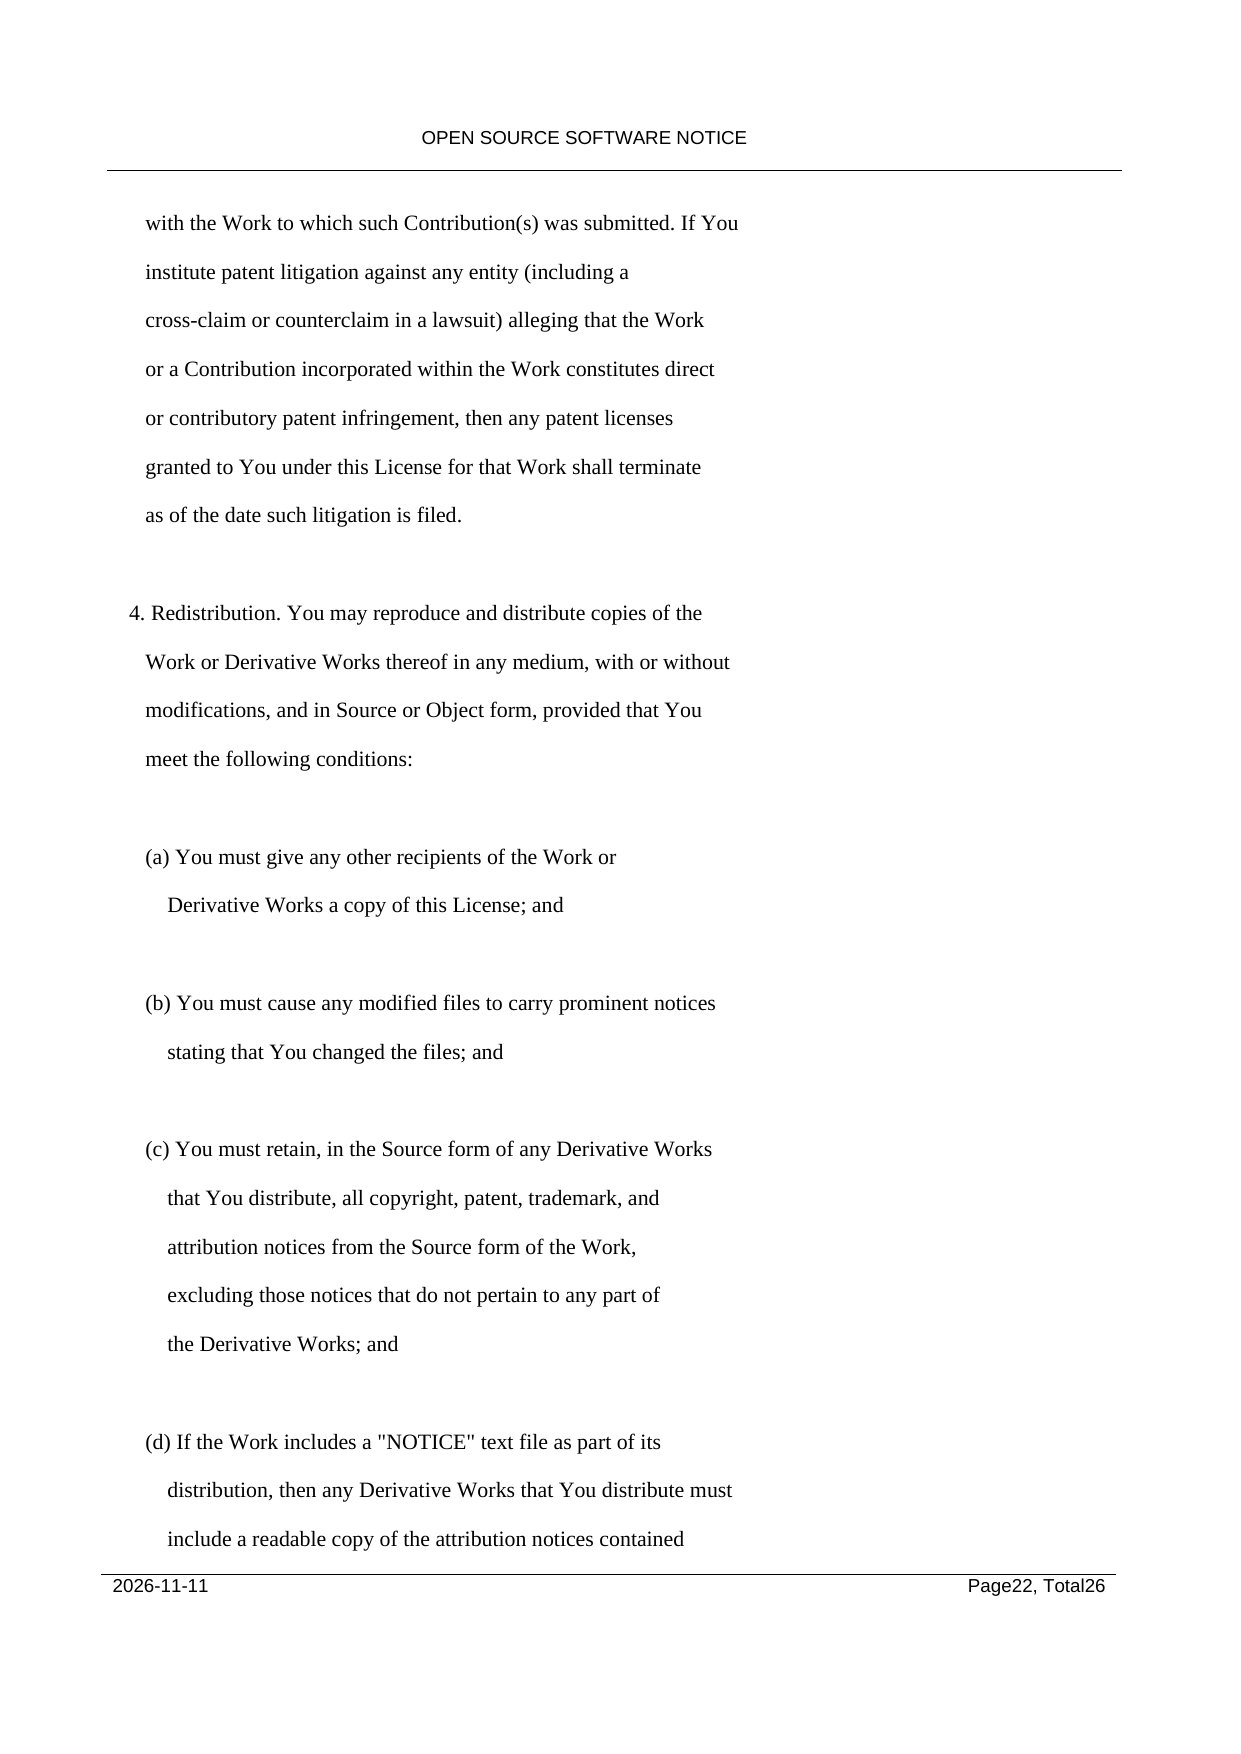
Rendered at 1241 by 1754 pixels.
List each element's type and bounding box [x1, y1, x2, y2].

text [112, 206, 1128, 1555]
